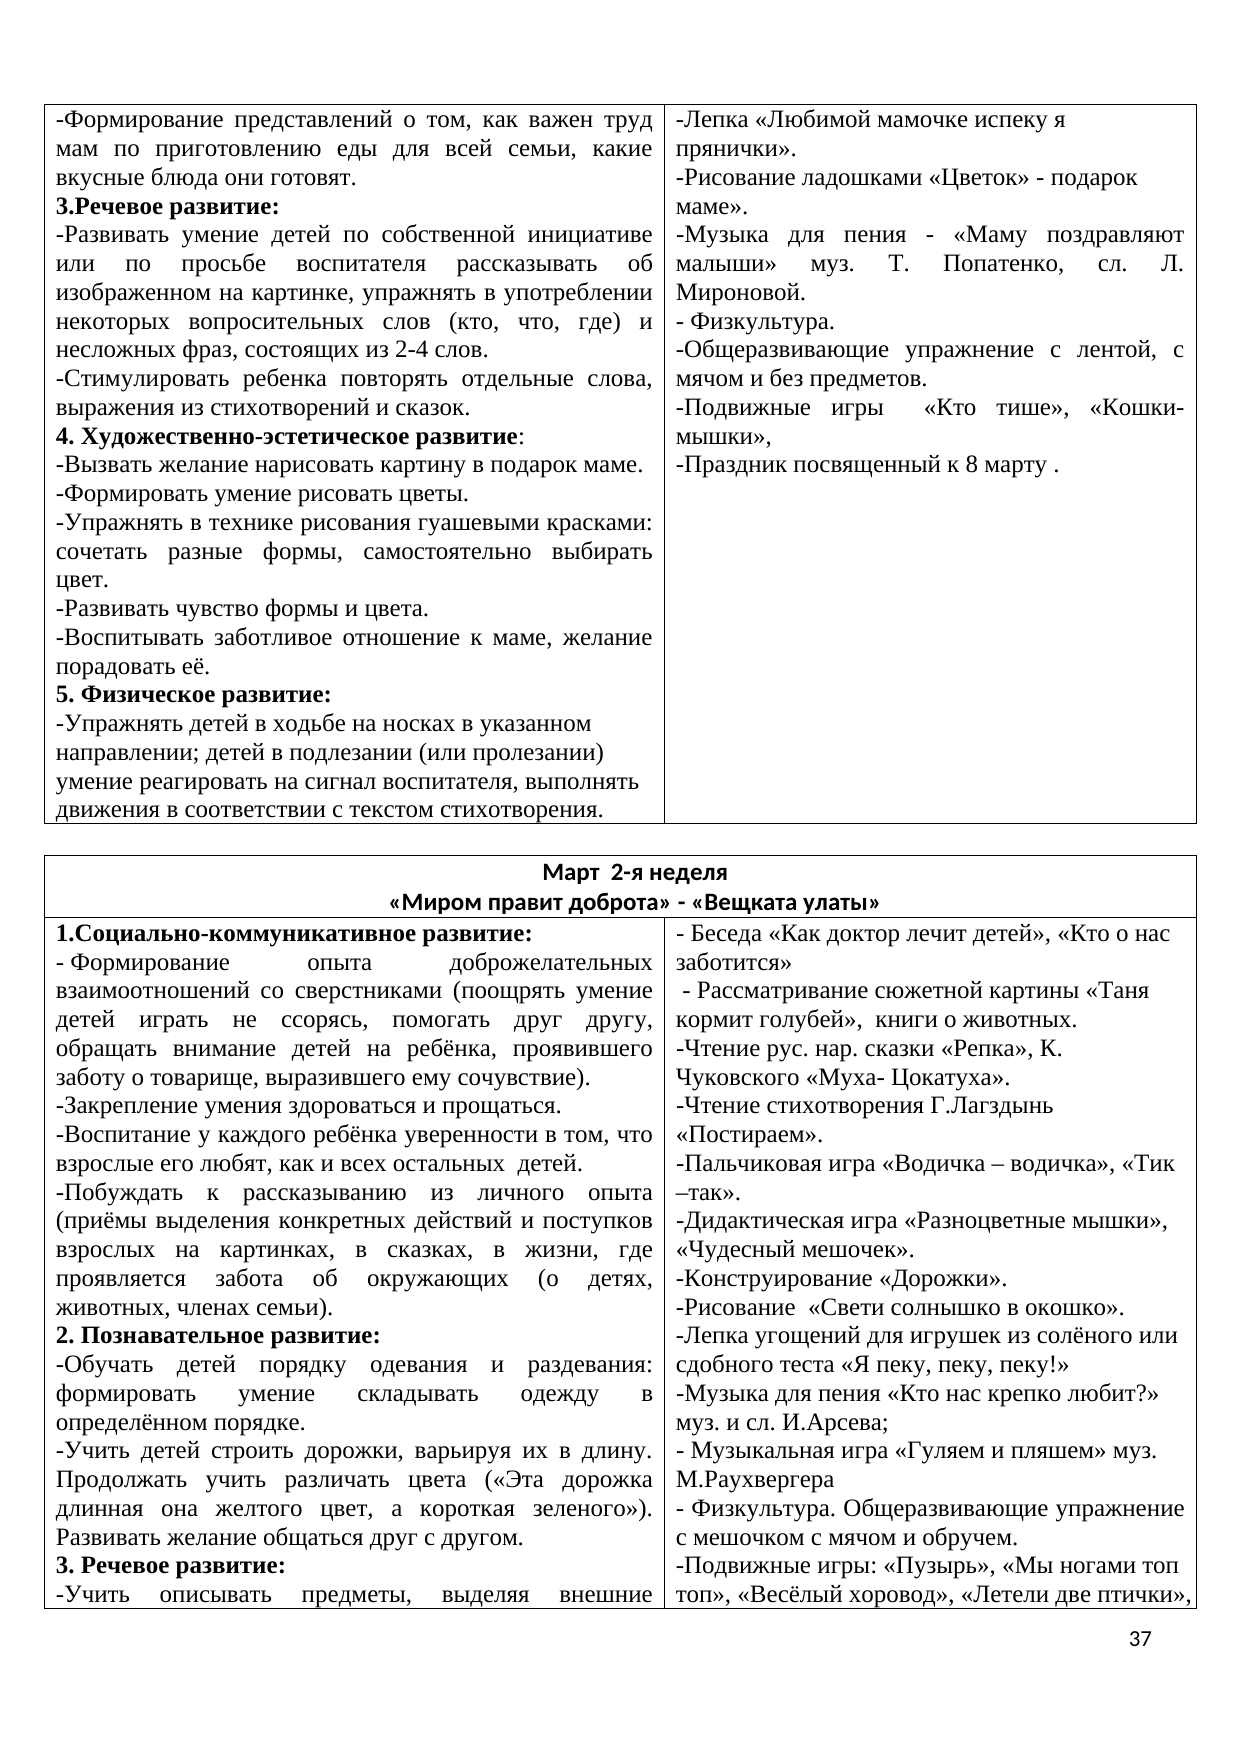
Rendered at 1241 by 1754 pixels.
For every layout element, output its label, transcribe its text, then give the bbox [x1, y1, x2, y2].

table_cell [665, 918, 1196, 1608]
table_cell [45, 918, 664, 1608]
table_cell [665, 105, 1196, 823]
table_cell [45, 105, 664, 823]
table_header Март 2-я неделя «Миром правит доброта» - «Вещката улаты» [45, 856, 1196, 917]
